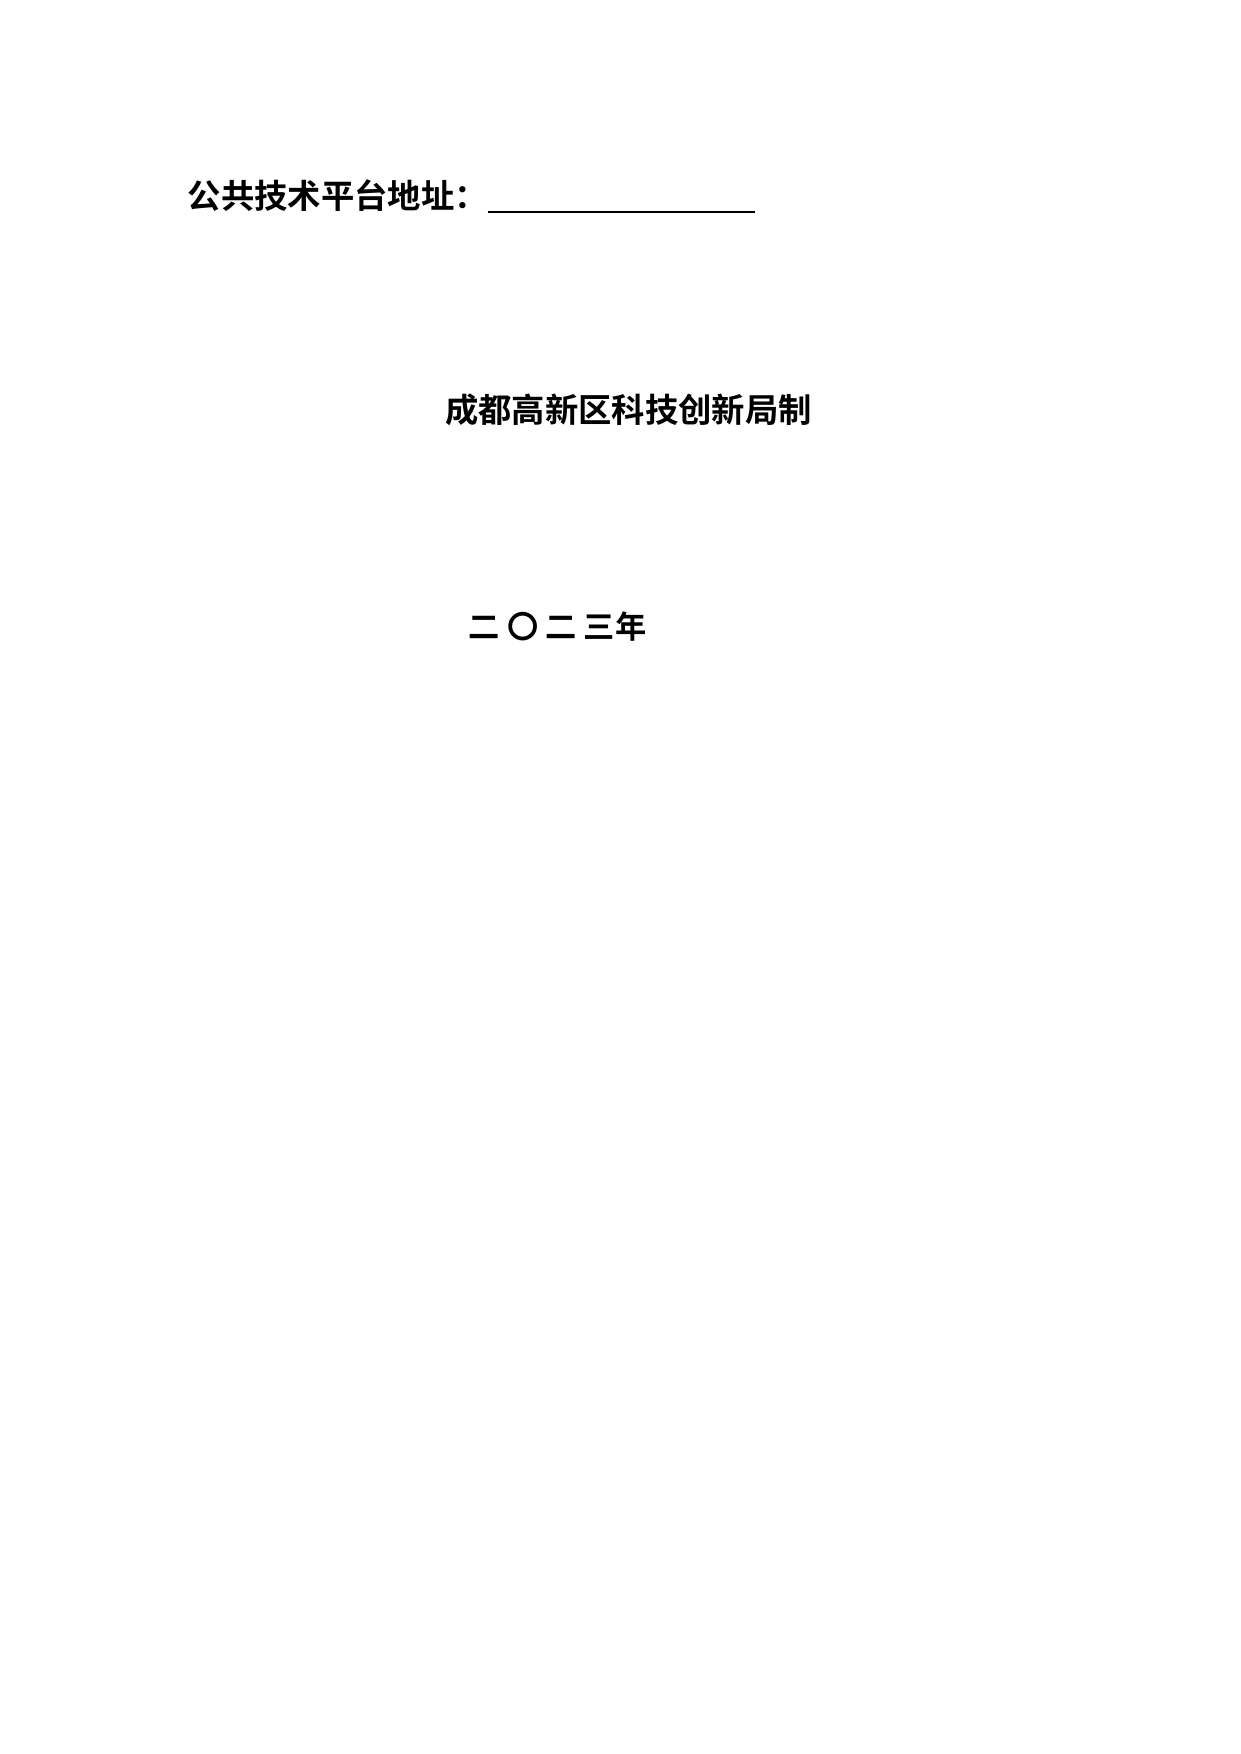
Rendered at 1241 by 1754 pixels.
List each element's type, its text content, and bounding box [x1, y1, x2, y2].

text 成都高新区科技创新局制 [187, 376, 1069, 441]
text 公共技术平台地址： [187, 162, 1069, 227]
text 二 〇 二 三年 [187, 592, 1069, 657]
